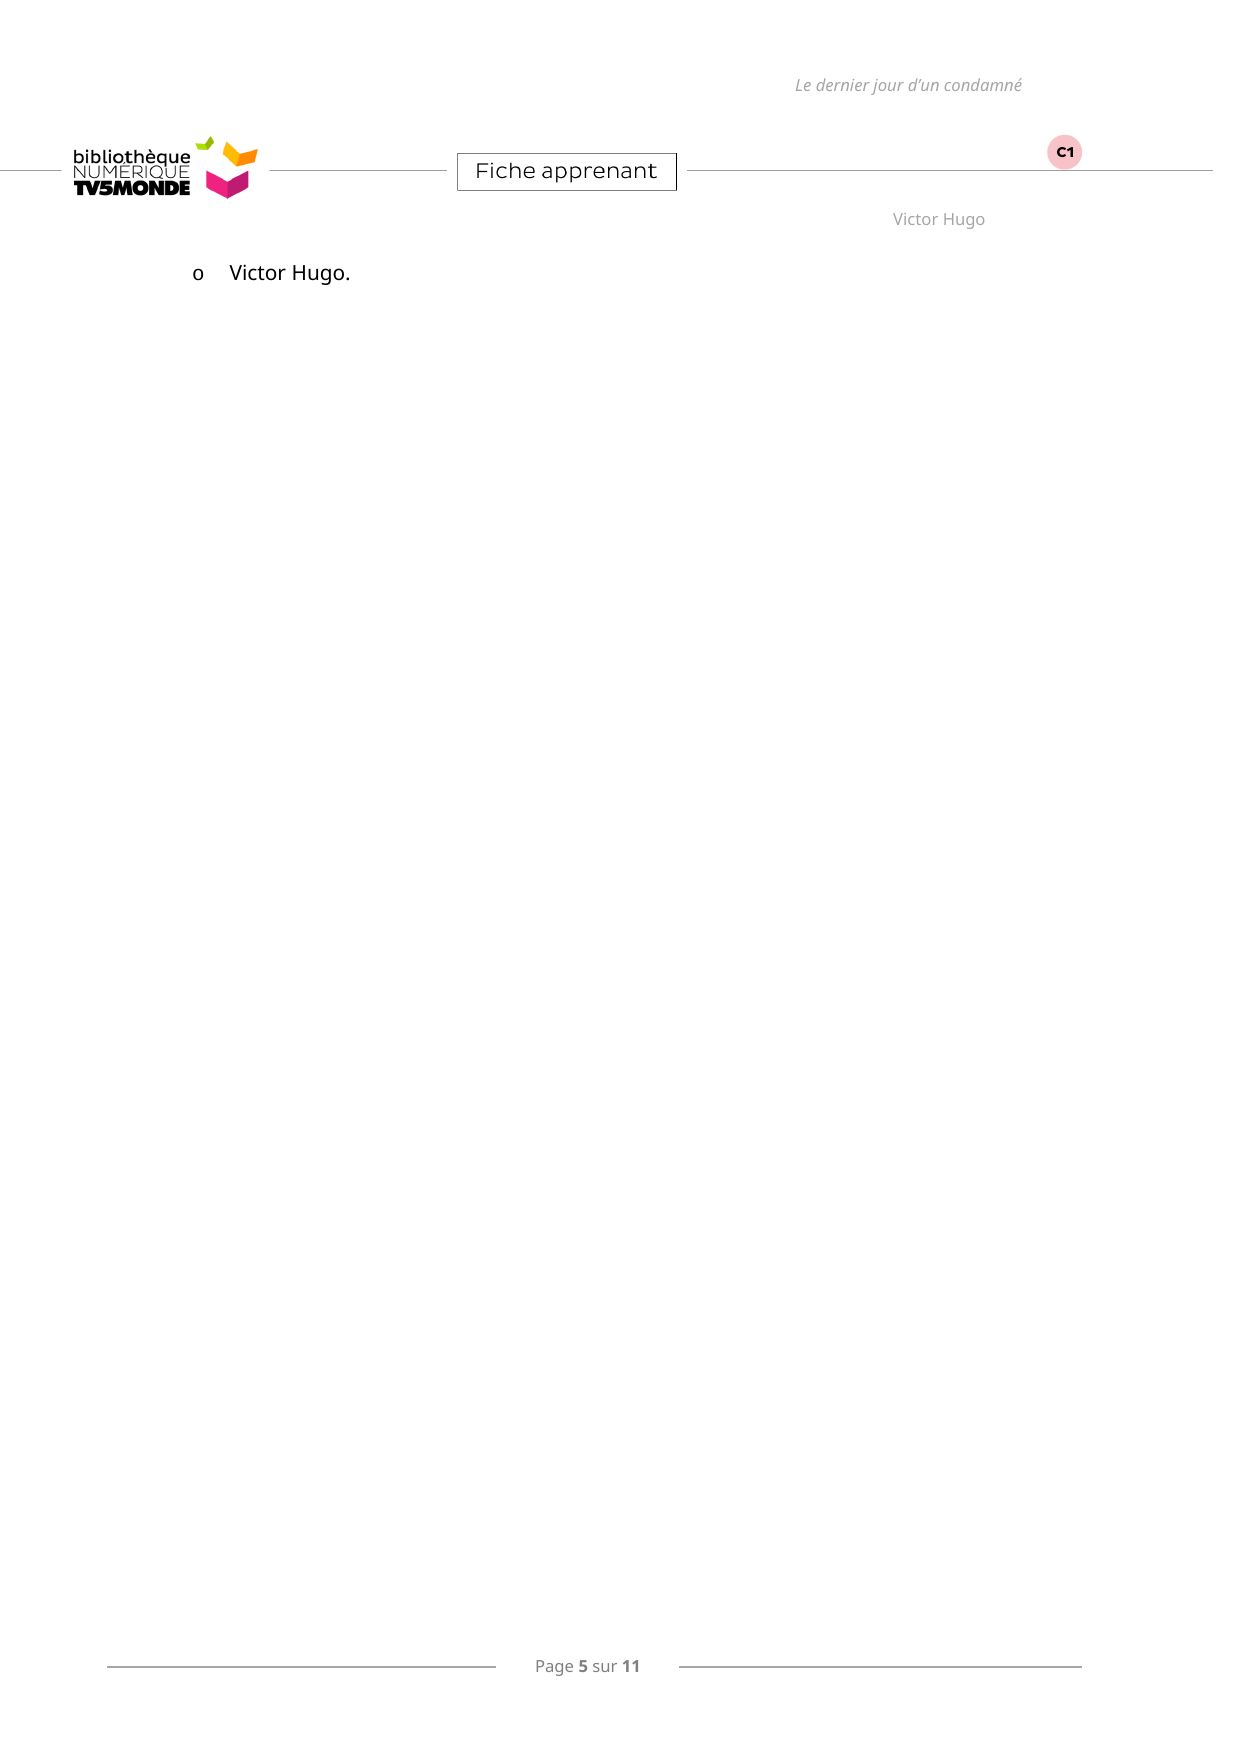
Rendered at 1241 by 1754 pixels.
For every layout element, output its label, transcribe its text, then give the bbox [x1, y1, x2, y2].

picture [0, 73, 1213, 208]
list Victor Hugo. [192, 258, 1093, 287]
